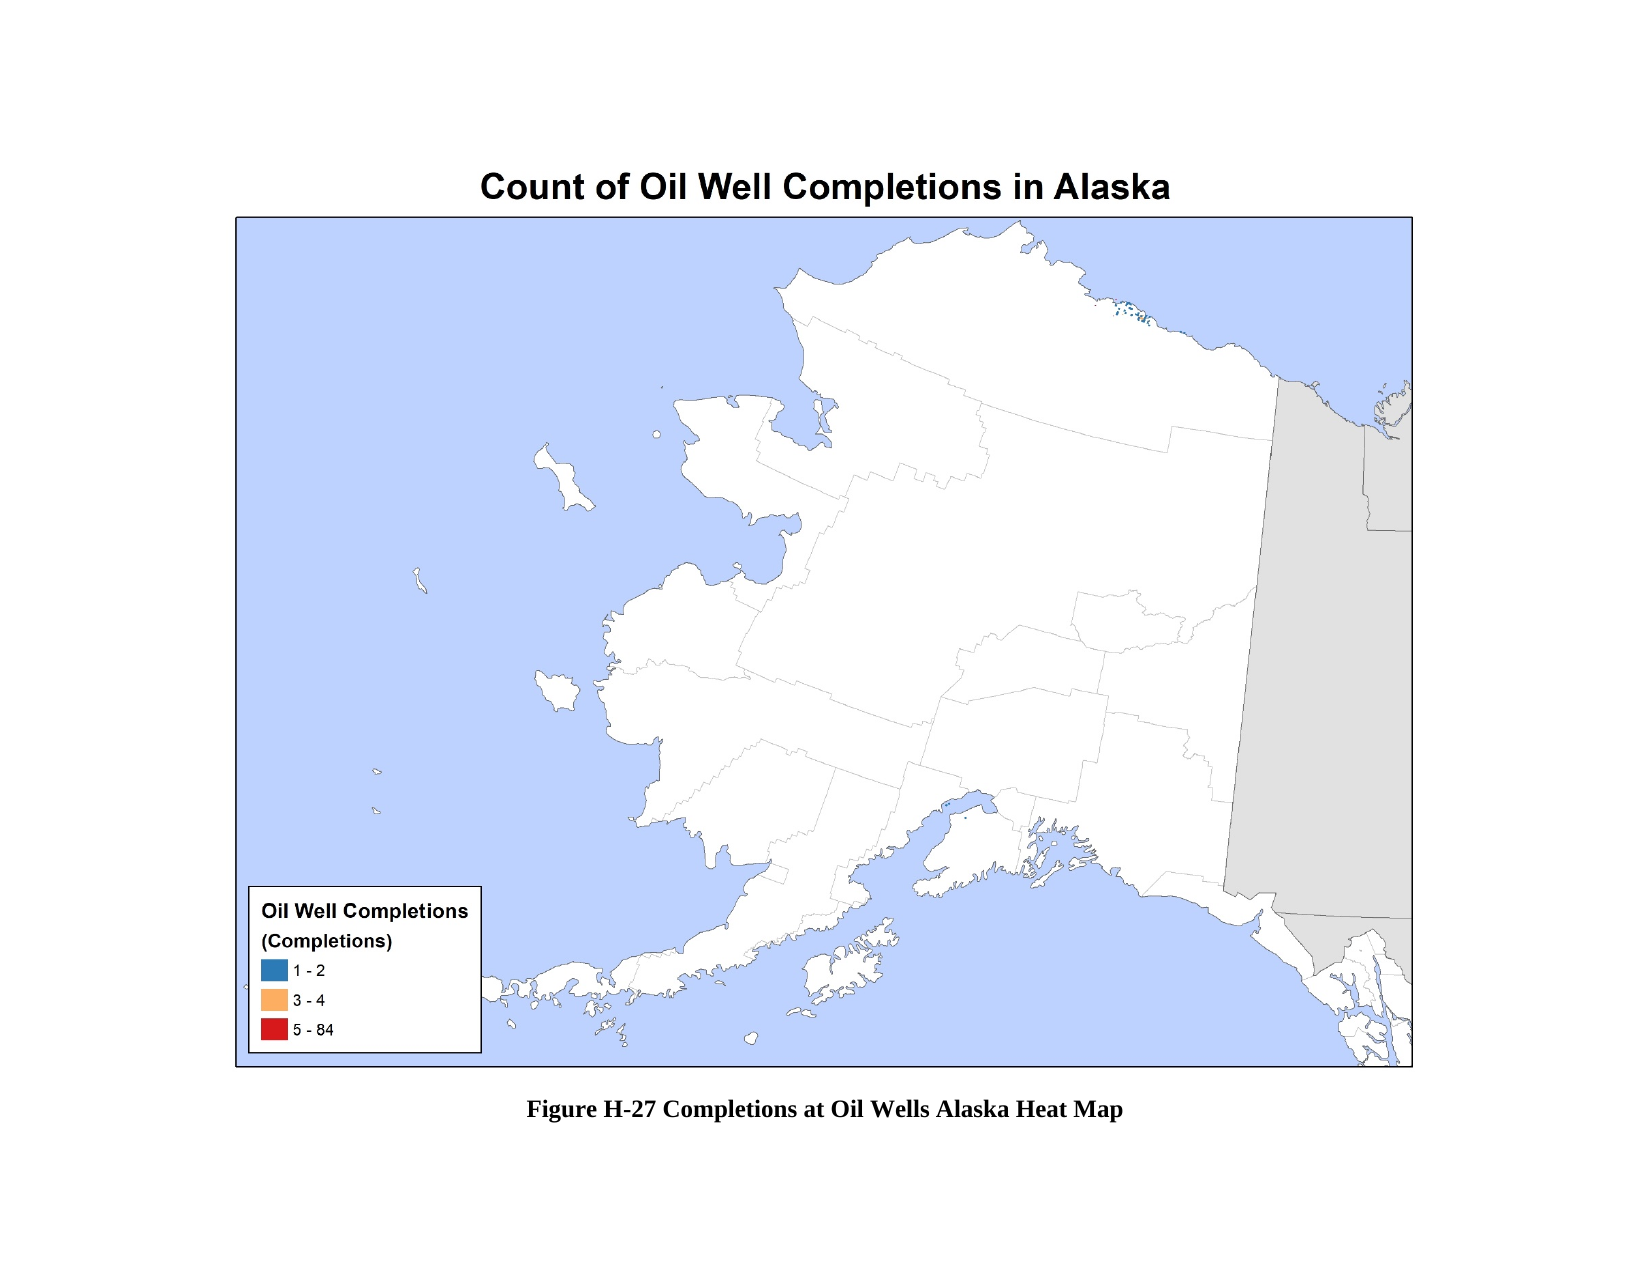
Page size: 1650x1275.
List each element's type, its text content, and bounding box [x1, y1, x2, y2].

text Figure H-27 Completions at Oil Wells Alaska Heat Map [150, 1094, 1500, 1123]
picture [226, 150, 1424, 1076]
